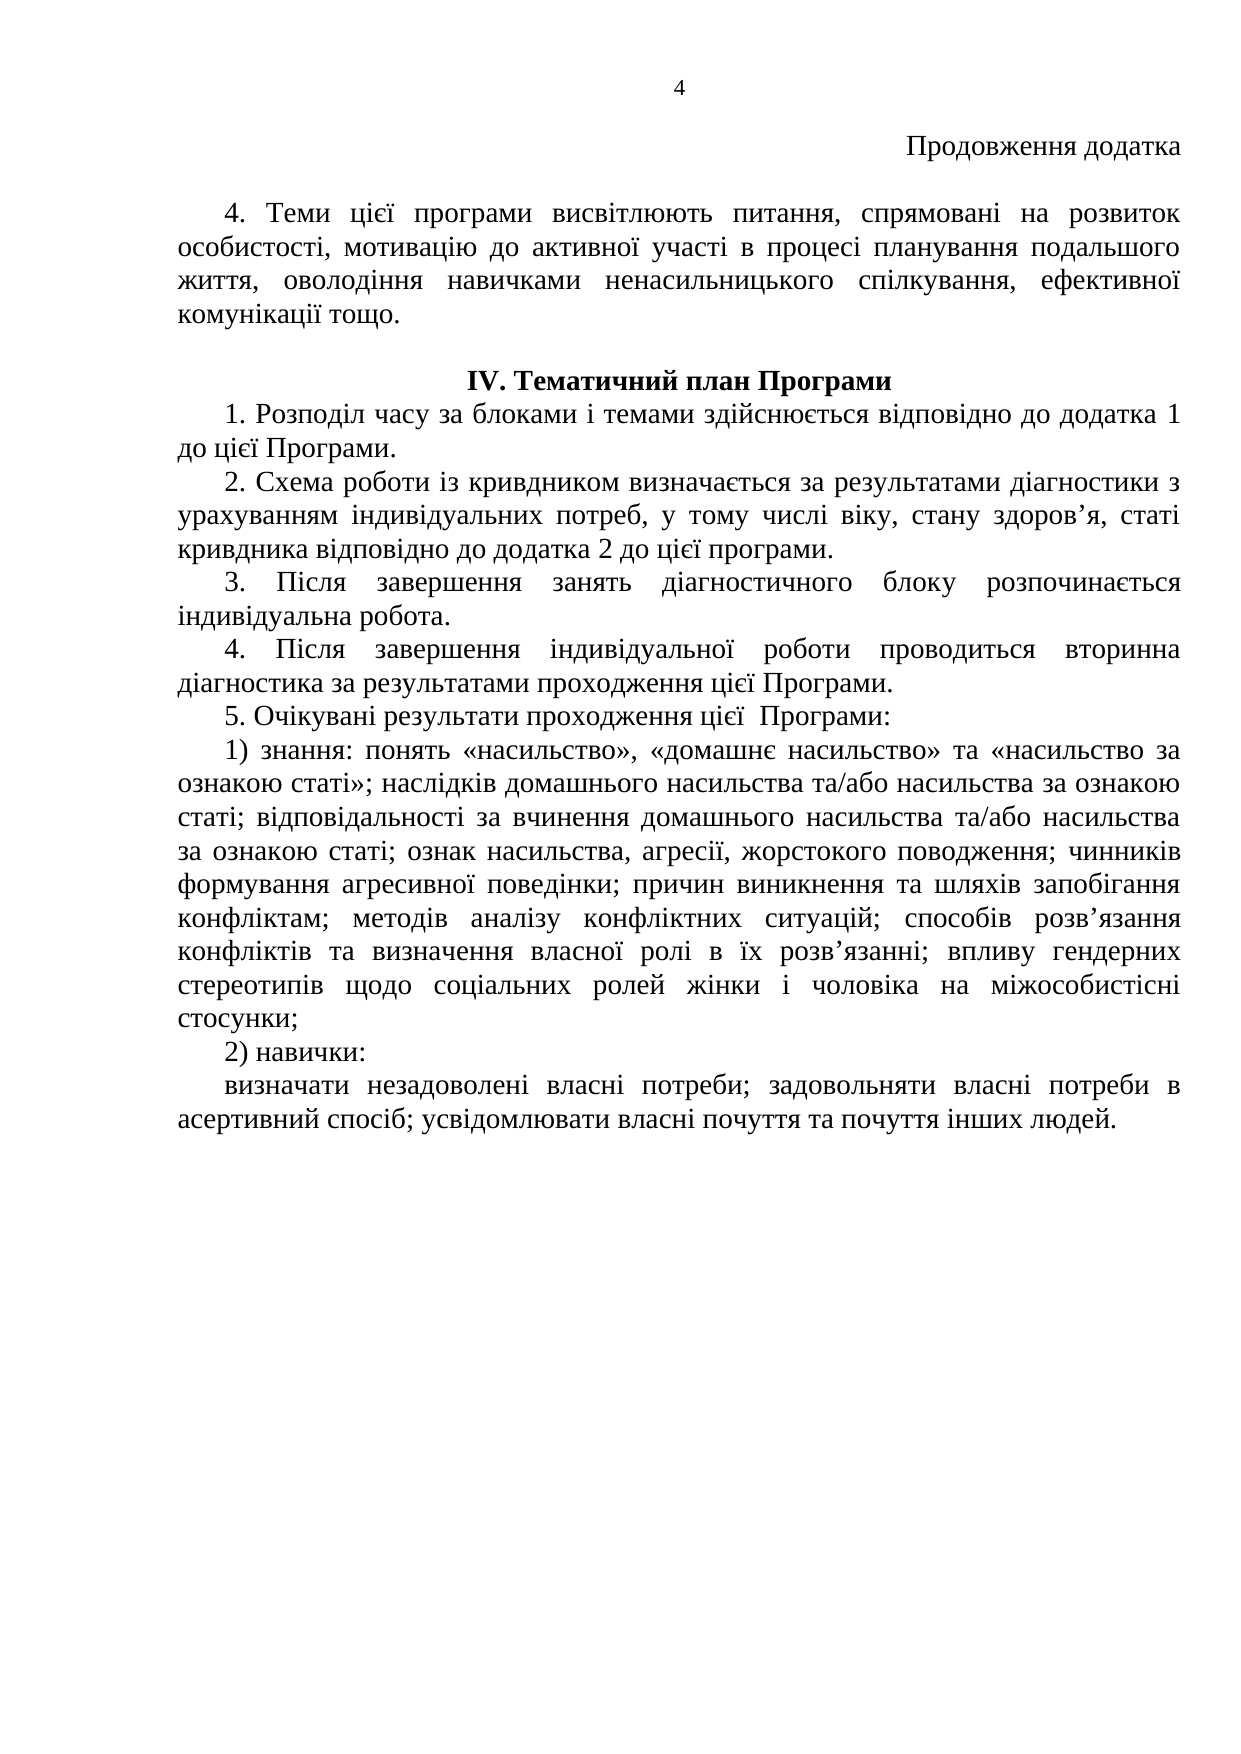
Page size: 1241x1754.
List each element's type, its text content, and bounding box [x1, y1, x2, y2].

text IV. Тематичний план Програми [224, 363, 1134, 397]
text Продовження додатка [177, 128, 1181, 162]
text 4. Теми цієї програми висвітлюють питання, спрямовані на розвиток особистості, мотивацію до активної участі в процесі планування подальшого життя, оволодіння навичками ненасильницького спілкування, ефективної комунікації тощо. [177, 195, 1181, 329]
text визначати незадоволені власні потреби; задовольняти власні потреби в асертивний спосіб; усвідомлювати власні почуття та почуття інших людей. [177, 1067, 1181, 1134]
text 1) знання: понять «насильство», «домашнє насильство» та «насильство за ознакою статі»; наслідків домашнього насильства та/або насильства за ознакою статі; відповідальності за вчинення домашнього насильства та/або насильства за ознакою статі; ознак насильства, агресії, жорстокого поводження; чинників формування агресивної поведінки; причин виникнення та шляхів запобігання конфліктам; методів аналізу конфліктних ситуацій; способів розв’язання конфліктів та визначення власної ролі в їх розв’язанні; впливу гендерних стереотипів щодо соціальних ролей жінки і чоловіка на міжособистісні стосунки; [177, 732, 1181, 1034]
text 3. Після завершення занять діагностичного блоку розпочинається індивідуальна робота. [177, 564, 1181, 631]
text 2) навички: [177, 1034, 1181, 1067]
text 4. Після завершення індивідуальної роботи проводиться вторинна діагностика за результатами проходження цієї Програми. [177, 631, 1181, 698]
text 1. Розподіл часу за блоками і темами здійснюється відповідно до додатка 1 до цієї Програми. [177, 397, 1181, 464]
text 5. Очікувані результати проходження цієї Програми: [177, 698, 1181, 732]
text 2. Схема роботи із кривдником визначається за результатами діагностики з урахуванням індивідуальних потреб, у тому числі віку, стану здоров’я, статі кривдника відповідно до додатка 2 до цієї програми. [177, 464, 1181, 564]
